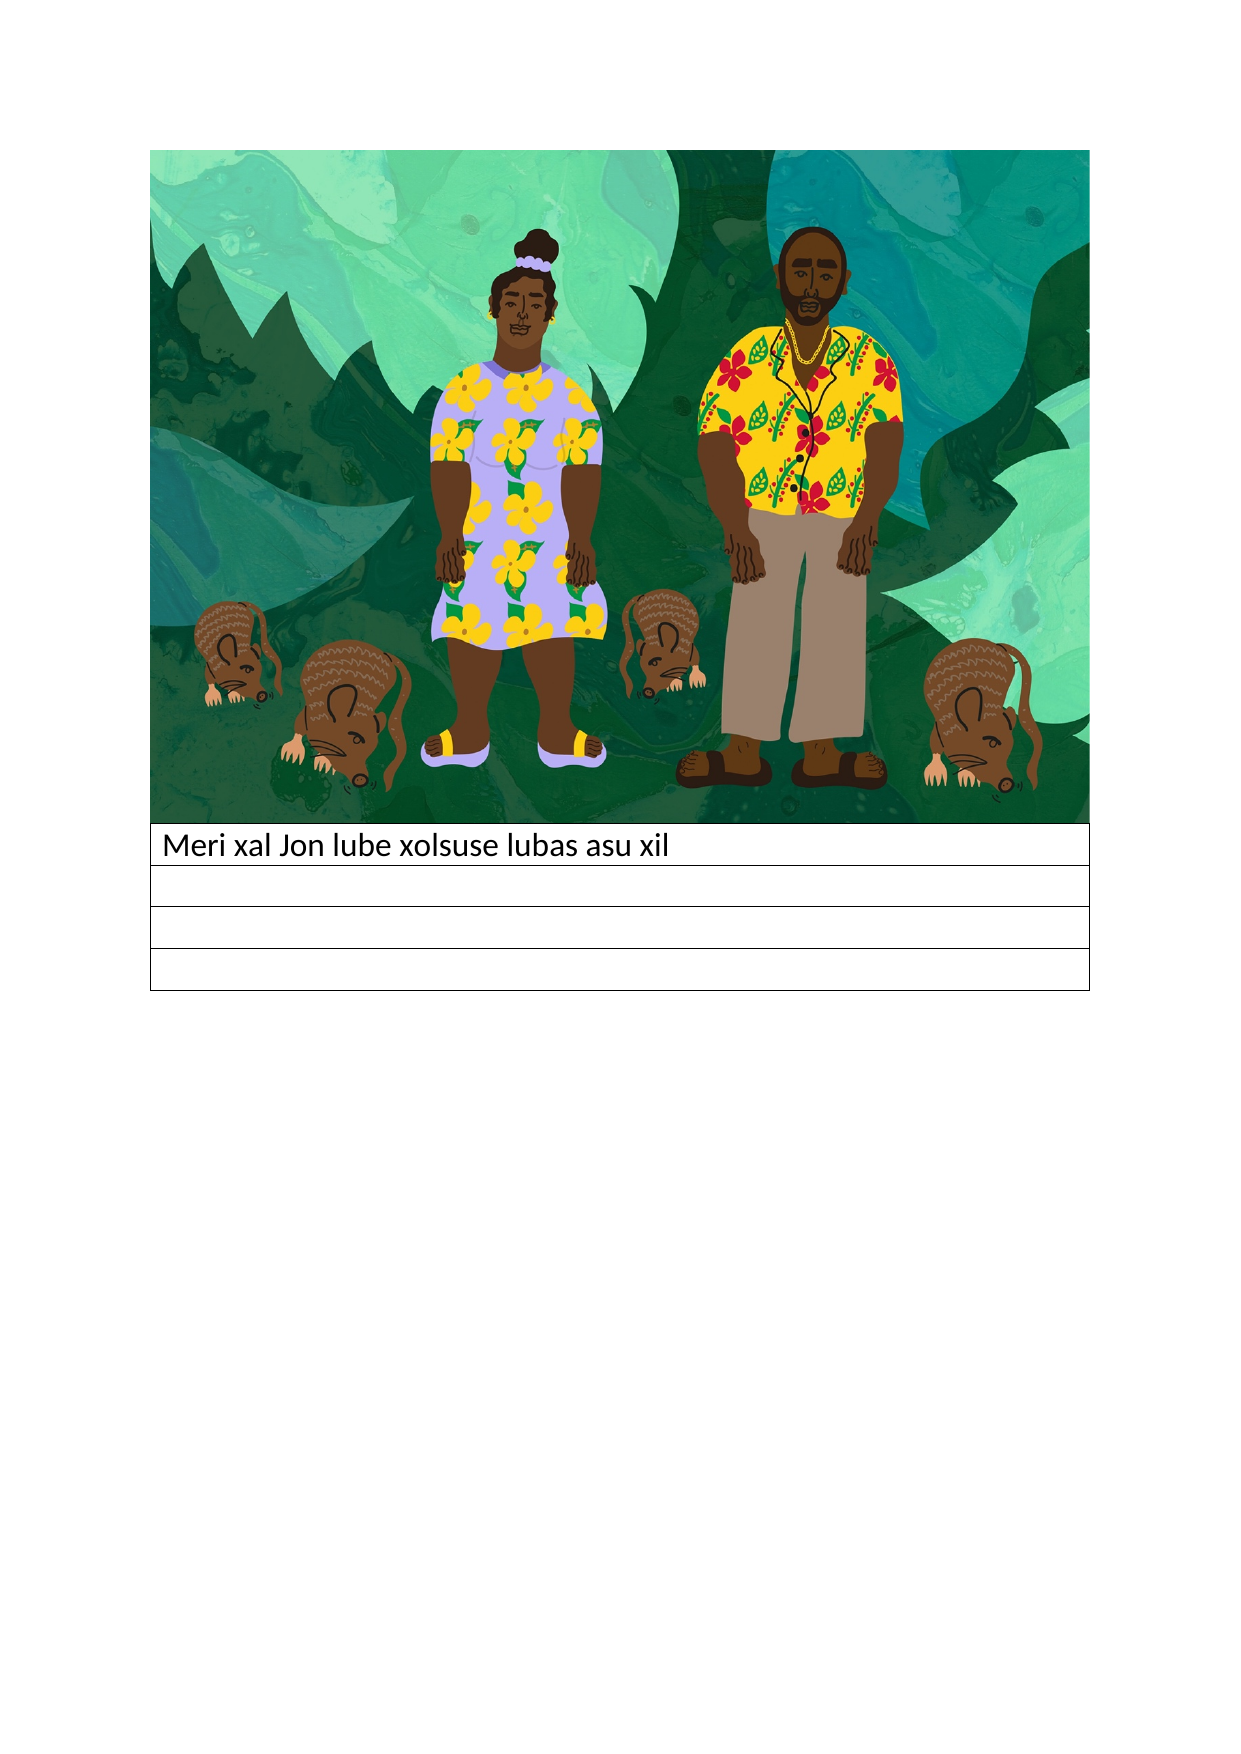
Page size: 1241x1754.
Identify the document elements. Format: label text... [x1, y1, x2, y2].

picture [150, 150, 1090, 823]
table_header Meri xal Jon lube xolsuse lubas asu xil [151, 824, 1089, 864]
table_cell [151, 907, 1089, 948]
table_cell [151, 949, 1089, 990]
table_cell [151, 866, 1089, 906]
